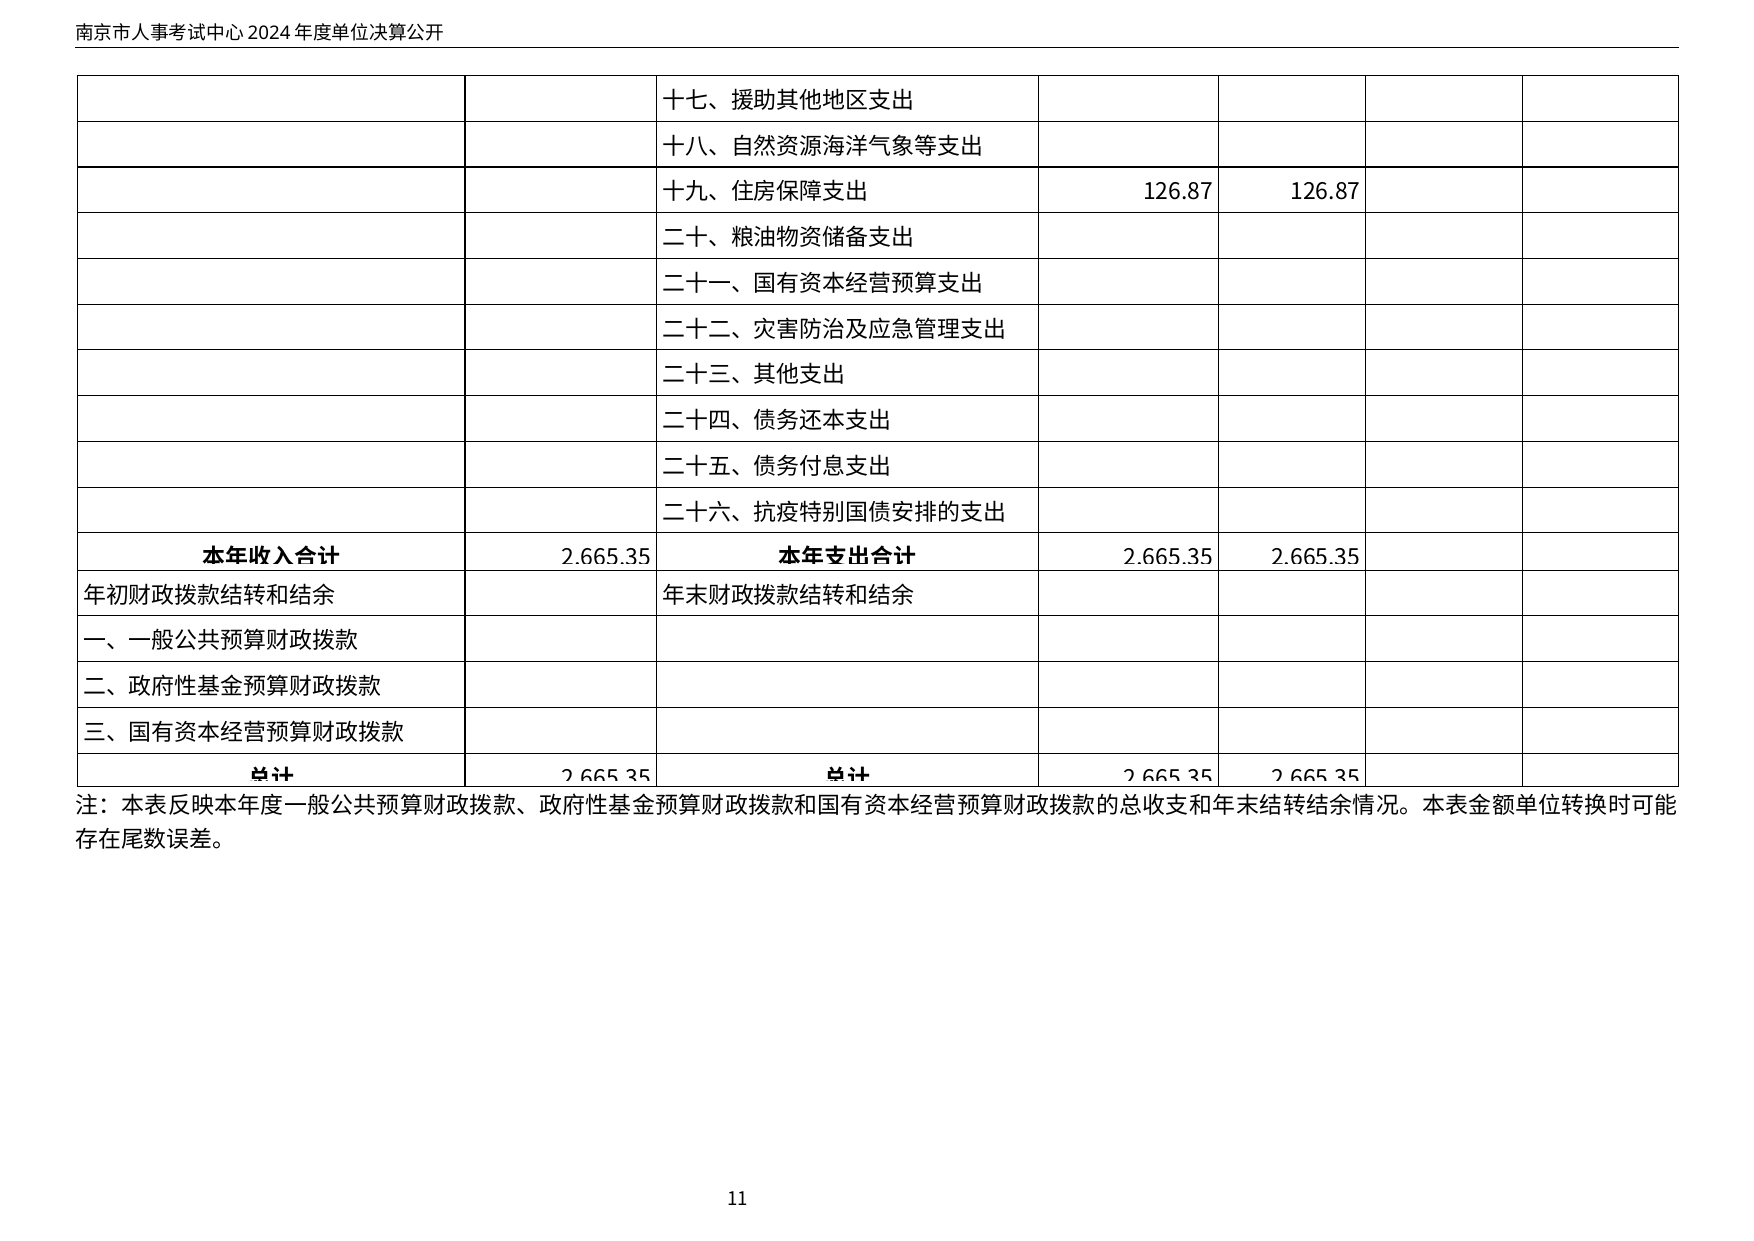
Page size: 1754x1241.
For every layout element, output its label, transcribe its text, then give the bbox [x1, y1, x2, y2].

table_cell 126.87 [1219, 168, 1365, 212]
table_cell [1039, 488, 1218, 532]
table_cell [657, 708, 1038, 753]
table_cell [1039, 571, 1218, 615]
table_cell 126.87 [1039, 168, 1218, 212]
table_cell 本年支出合计 [657, 533, 1038, 570]
table_cell [466, 305, 656, 349]
table_cell [1039, 616, 1218, 661]
table_cell 2,665.35 [1219, 754, 1365, 786]
table_cell [657, 616, 1038, 661]
table_cell [78, 76, 464, 121]
table_cell [1523, 571, 1678, 615]
table_cell 本年收入合计 [78, 533, 464, 570]
table_cell [1523, 305, 1678, 349]
table_cell [78, 213, 464, 258]
table_cell [1219, 76, 1365, 121]
table_cell [1219, 122, 1365, 166]
table_cell [466, 571, 656, 615]
table_cell 二十二、灾害防治及应急管理支出 [657, 305, 1038, 349]
table_cell [1523, 708, 1678, 753]
table_cell 十八、自然资源海洋气象等支出 [657, 122, 1038, 166]
table_cell [1523, 442, 1678, 487]
table_cell 2,665.35 [1039, 533, 1218, 570]
table_cell [1039, 442, 1218, 487]
table_cell [1523, 396, 1678, 441]
table_cell [1219, 442, 1365, 487]
table_cell [1523, 754, 1678, 786]
table_cell [1366, 305, 1522, 349]
table_cell [1039, 76, 1218, 121]
table_cell [1219, 616, 1365, 661]
table_cell [1366, 350, 1522, 395]
table_cell [466, 213, 656, 258]
table_cell [1219, 259, 1365, 304]
table_cell [1039, 396, 1218, 441]
table_cell [1366, 76, 1522, 121]
table_cell 二十四、债务还本支出 [657, 396, 1038, 441]
table_cell [1219, 305, 1365, 349]
table_cell [78, 259, 464, 304]
table_cell [1523, 122, 1678, 166]
table_cell [78, 168, 464, 212]
table_cell 2,665.35 [1219, 533, 1365, 570]
table_cell [1523, 662, 1678, 707]
table_cell [466, 259, 656, 304]
table_cell 2,665.35 [1039, 754, 1218, 786]
table_cell 二十一、国有资本经营预算支出 [657, 259, 1038, 304]
table_cell 年末财政拨款结转和结余 [657, 571, 1038, 615]
table_cell [1039, 259, 1218, 304]
table_cell [466, 396, 656, 441]
table_cell 二十三、其他支出 [657, 350, 1038, 395]
table_cell [466, 442, 656, 487]
table_cell [1366, 259, 1522, 304]
table_cell [1039, 213, 1218, 258]
table_cell [466, 488, 656, 532]
table_cell [1219, 708, 1365, 753]
table_cell [466, 168, 656, 212]
table_cell [1039, 305, 1218, 349]
table_cell [1523, 168, 1678, 212]
table_cell [1366, 122, 1522, 166]
table_cell [78, 122, 464, 166]
table_cell [466, 76, 656, 121]
table_cell [1039, 708, 1218, 753]
table_cell [1523, 259, 1678, 304]
table_cell [466, 616, 656, 661]
table_cell 2,665.35 [466, 754, 656, 786]
table_cell [1523, 350, 1678, 395]
table_cell [466, 122, 656, 166]
table_cell 一、一般公共预算财政拨款 [78, 616, 464, 661]
table_cell [1366, 442, 1522, 487]
table_cell [78, 396, 464, 441]
table_cell [1219, 662, 1365, 707]
table_cell [1219, 488, 1365, 532]
table_cell [1366, 616, 1522, 661]
table_cell [1523, 76, 1678, 121]
table_cell [78, 305, 464, 349]
table_cell 十七、援助其他地区支出 [657, 76, 1038, 121]
table_cell [1039, 662, 1218, 707]
table_cell 十九、住房保障支出 [657, 168, 1038, 212]
table_cell 二十五、债务付息支出 [657, 442, 1038, 487]
table_cell [466, 350, 656, 395]
table_cell [78, 442, 464, 487]
table_cell 二十六、抗疫特别国债安排的支出 [657, 488, 1038, 532]
table_cell 2,665.35 [466, 533, 656, 570]
table_cell 二、政府性基金预算财政拨款 [78, 662, 464, 707]
table_cell [1366, 533, 1522, 570]
table_cell [1366, 754, 1522, 786]
text 注：本表反映本年度一般公共预算财政拨款、政府性基金预算财政拨款和国有资本经营预算财政拨款的总收支和年末结转结余情况。本表金额单位转换时可能存在尾数误差。 [75, 787, 1679, 854]
table_cell [1366, 708, 1522, 753]
table_cell [1366, 488, 1522, 532]
table_cell [78, 350, 464, 395]
table_cell [1366, 396, 1522, 441]
table_cell [1366, 213, 1522, 258]
table_cell 三、国有资本经营预算财政拨款 [78, 708, 464, 753]
table_cell [1366, 571, 1522, 615]
table_cell [1366, 662, 1522, 707]
table_cell 总计 [657, 754, 1038, 786]
table_cell [1039, 350, 1218, 395]
table_cell [1523, 488, 1678, 532]
table_cell [1219, 396, 1365, 441]
table_cell [1039, 122, 1218, 166]
table_cell [466, 662, 656, 707]
table_cell 年初财政拨款结转和结余 [78, 571, 464, 615]
table_cell [1219, 571, 1365, 615]
table_cell [78, 488, 464, 532]
table_cell 总计 [78, 754, 464, 786]
table_cell [1366, 168, 1522, 212]
table_cell [1219, 350, 1365, 395]
table_cell [1219, 213, 1365, 258]
table_cell 二十、粮油物资储备支出 [657, 213, 1038, 258]
table_cell [1523, 533, 1678, 570]
table_cell [1523, 616, 1678, 661]
table_cell [1523, 213, 1678, 258]
table_cell [466, 708, 656, 753]
table_cell [657, 662, 1038, 707]
